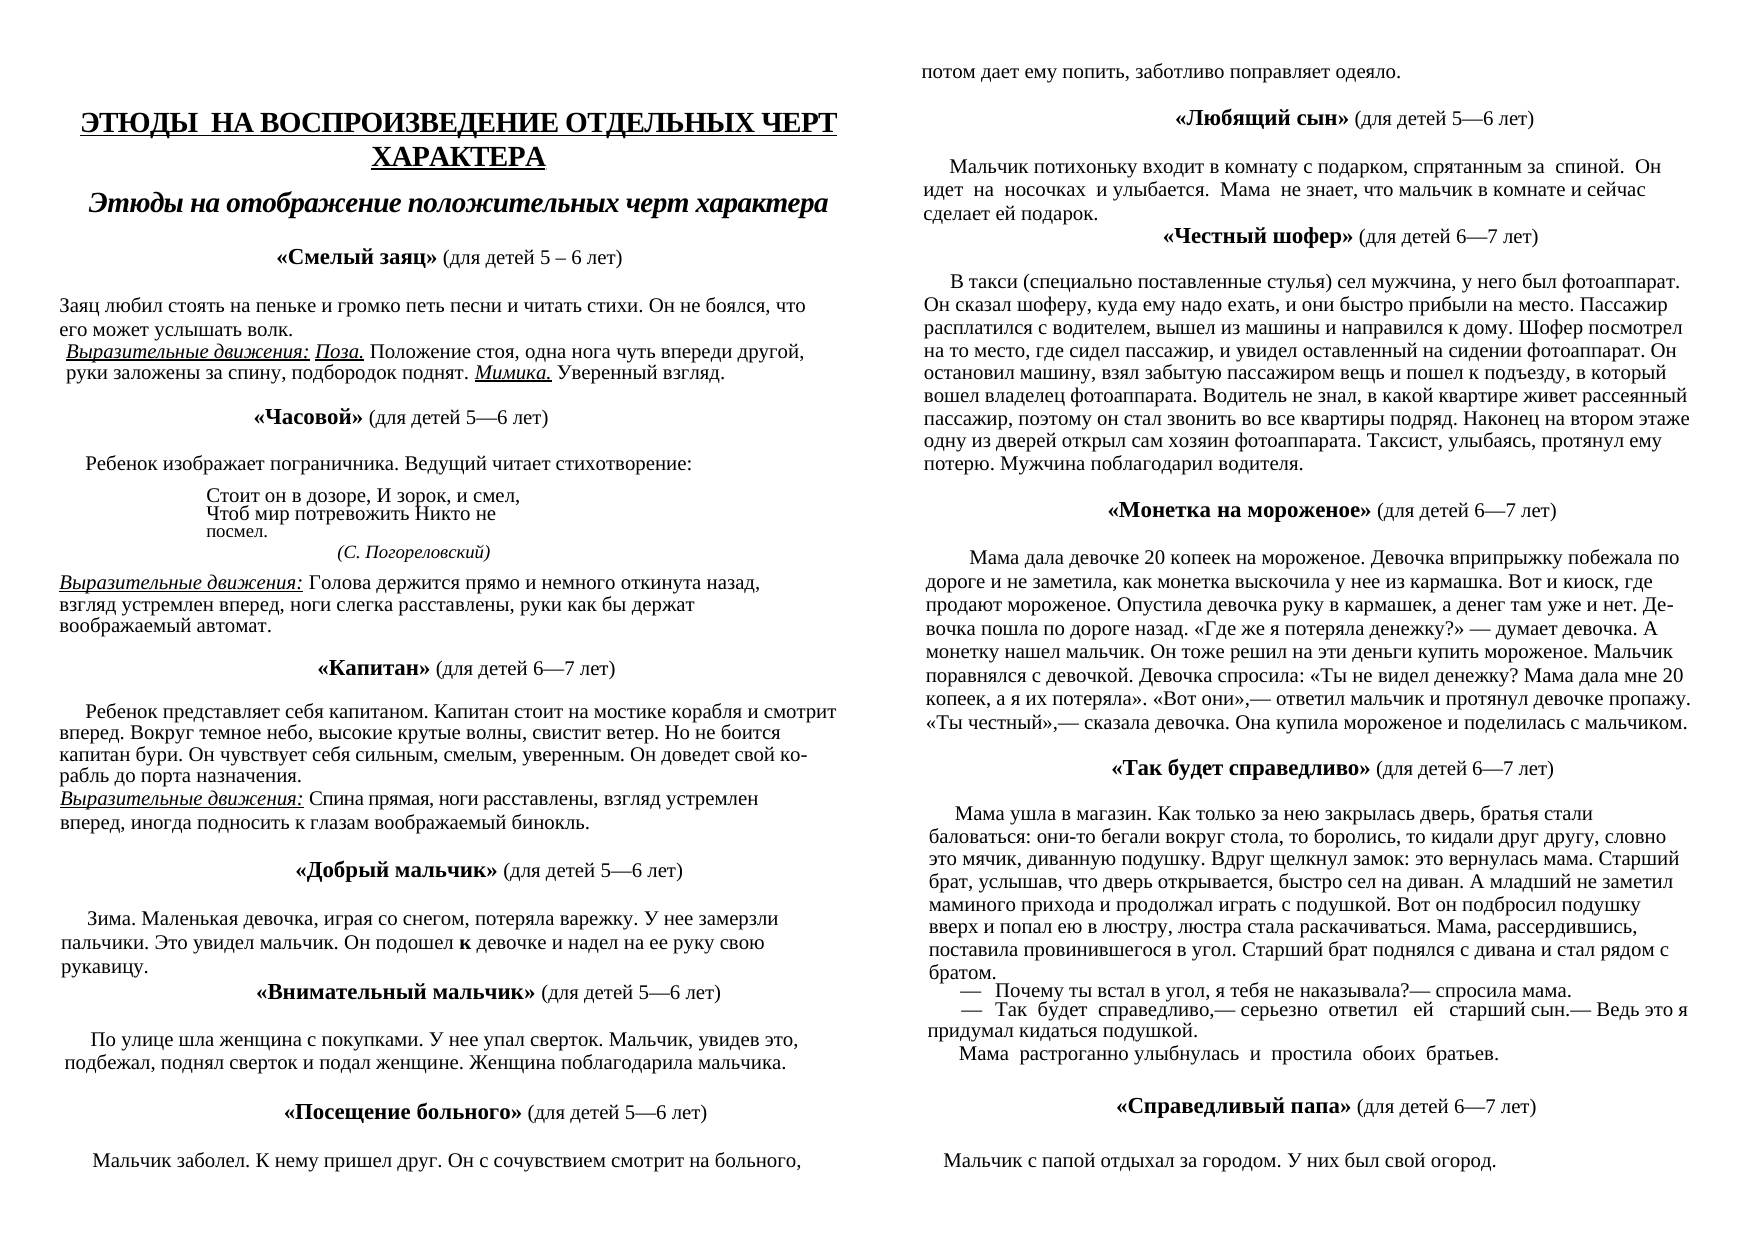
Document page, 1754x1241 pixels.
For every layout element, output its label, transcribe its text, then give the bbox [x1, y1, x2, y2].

text Мальчик заболел. К нему пришел друг. Он с сочувствием смотрит на больного, потом дает ему попить, заботливо поправляет одеяло. [66, 1148, 836, 1172]
text Выразительные движения: Спина прямая, ноги расставлены, взгляд устремлен вперед, иногда подносить к глазам воображаемый бинокль. [60, 787, 829, 834]
text «Так будет справедливо» (для детей 6—7 лет) [928, 757, 1690, 779]
text Этюды на отображение положительных черт характера [78, 185, 839, 219]
text Стоит он в дозоре, И зорок, и смел, Чтоб мир потревожить Никто не посмел. [206, 488, 524, 541]
text «Справедливый папа» (для детей 6—7 лет) [957, 1092, 1695, 1119]
text «Честный шофер» (для детей 6—7 лет) [924, 225, 1695, 248]
text Ребенок представляет себя капитаном. Капитан стоит на мостике корабля и смотрит вперед. Вокруг темное небо, высокие крутые волны, свистит ветер. Но не боится капитан бури. Он чувствует себя сильным, смелым, уверенным. Он доведет свой корабль до порта назначения. [59, 701, 839, 787]
text Выразительные движения: Голова держится прямо и немного откинута назад, взгляд устремлен вперед, ноги слегка расставлены, руки как бы держат воображаемый автомат. [59, 572, 819, 637]
text Мальчик потихоньку входит в комнату с подарком, спрятанным за спиной. Он идет на носочках и улыбается. Мама не знает, что мальчик в комнате и сейчас сделает ей подарок. [923, 154, 1695, 225]
list Так будет справедливо,— серьезно ответил ей старший сын.— Ведь это я придумал кидаться подушкой. [927, 1000, 1695, 1041]
text Мама растроганно улыбнулась и простила обоих братьев. [959, 1041, 1695, 1065]
text «Монетка на мороженое» (для детей 6—7 лет) [926, 499, 1695, 522]
text Зима. Маленькая девочка, играя со снегом, потеряла варежку. У нее замерзли пальчики. Это увидел мальчик. Он подошел к девочке и надел на ее руку свою рукавицу. [61, 906, 839, 978]
text Мальчик заболел. К нему пришел друг. Он с сочувствием смотрит на больного, потом дает ему попить, заботливо поправляет одеяло. [921, 59, 1692, 83]
text По улице шла женщина с покупками. У нее упал сверток. Мальчик, увидев это, подбежал, поднял сверток и подал женщине. Женщина поблагодарила мальчика. [64, 1027, 833, 1074]
text «Смелый заяц» (для детей 5 – 6 лет) [59, 243, 839, 269]
list Почему ты встал в угол, я тебя не наказывала?— спросила мама. [926, 984, 1695, 1000]
text Мама ушла в магазин. Как только за нею закрылась дверь, братья стали баловаться: они-то бегали вокруг стола, то боролись, то кидали друг другу, словно это мячик, диванную подушку. Вдруг щелкнул замок: это вернулась мама. Старший брат, услышав, что дверь открывается, быстро сел на диван. А младший не заметил маминого прихода и продолжал играть с подушкой. Вот он подбросил подушку вверх и попал ею в люстру, люстра стала раскачиваться. Мама, рассердившись, поставила провинившегося в угол. Старший брат поднялся с дивана и стал рядом с братом. [928, 802, 1690, 984]
text В такси (специально поставленные стулья) сел мужчина, у него был фотоаппарат. Он сказал шоферу, куда ему надо ехать, и они быстро прибыли на место. Пассажир расплатился с водителем, вышел из машины и направился к дому. Шофер посмотрел на то место, где сидел пассажир, и увидел оставленный на сидении фотоаппарат. Он остановил машину, взял забытую пассажиром вещь и пошел к подъезду, в который вошел владелец фотоаппарата. Водитель не знал, в какой квартире живет рассеянный пассажир, поэтому он стал звонить во все квартиры подряд. Наконец на втором этаже одну из дверей открыл сам хозяин фотоаппарата. Таксист, улыбаясь, протянул ему потерю. Мужчина поблагодарил водителя. [924, 271, 1695, 475]
text «Посещение больного» (для детей 5—6 лет) [151, 1098, 839, 1124]
text Ребенок изображает пограничника. Ведущий читает стихотворение: [59, 452, 704, 476]
text Выразительные движения: Поза. Положение стоя, одна нога чуть впереди другой, руки заложены за спину, подбородок поднят. Мимика. Уверенный взгляд. [66, 341, 826, 383]
text «Капитан» (для детей 6—7 лет) [59, 658, 839, 680]
text «Любящий сын» (для детей 5—6 лет) [923, 107, 1695, 130]
text «Часовой» (для детей 5—6 лет) [97, 406, 704, 429]
text «Добрый мальчик» (для детей 5—6 лет) [61, 858, 839, 882]
text (С. Погореловский) [234, 541, 839, 563]
text Мама дала девочке 20 копеек на мороженое. Девочка вприпрыжку побежала по дороге и не заметила, как монетка выскочила у нее из кармашка. Вот и киоск, где продают мороженое. Опустила девочка руку в кармашек, а денег там уже и нет. Девочка пошла по дороге назад. «Где же я потеряла денежку?» — думает девочка. А монетку нашел мальчик. Он тоже решил на эти деньги купить мороженое. Мальчик поравнялся с девочкой. Девочка спросила: «Ты не видел денежку? Мама дала мне 20 копеек, а я их потеряла». «Вот они»,— ответил мальчик и протянул девочке пропажу. «Ты честный»,— сказала девочка. Она купила мороженое и поделилась с мальчиком. [926, 546, 1695, 734]
text Заяц любил стоять на пеньке и громко петь песни и читать стихи. Он не боялся, что его может услышать волк. [59, 293, 839, 341]
text «Внимательный мальчик» (для детей 5—6 лет) [137, 978, 839, 1004]
text Мальчик с папой отдыхал за городом. У них был свой огород. [914, 1146, 1695, 1173]
text ЭТЮДЫ НА ВОСПРОИЗВЕДЕНИЕ ОТДЕЛЬНЫХ ЧЕРТ ХАРАКТЕРА [78, 106, 839, 173]
